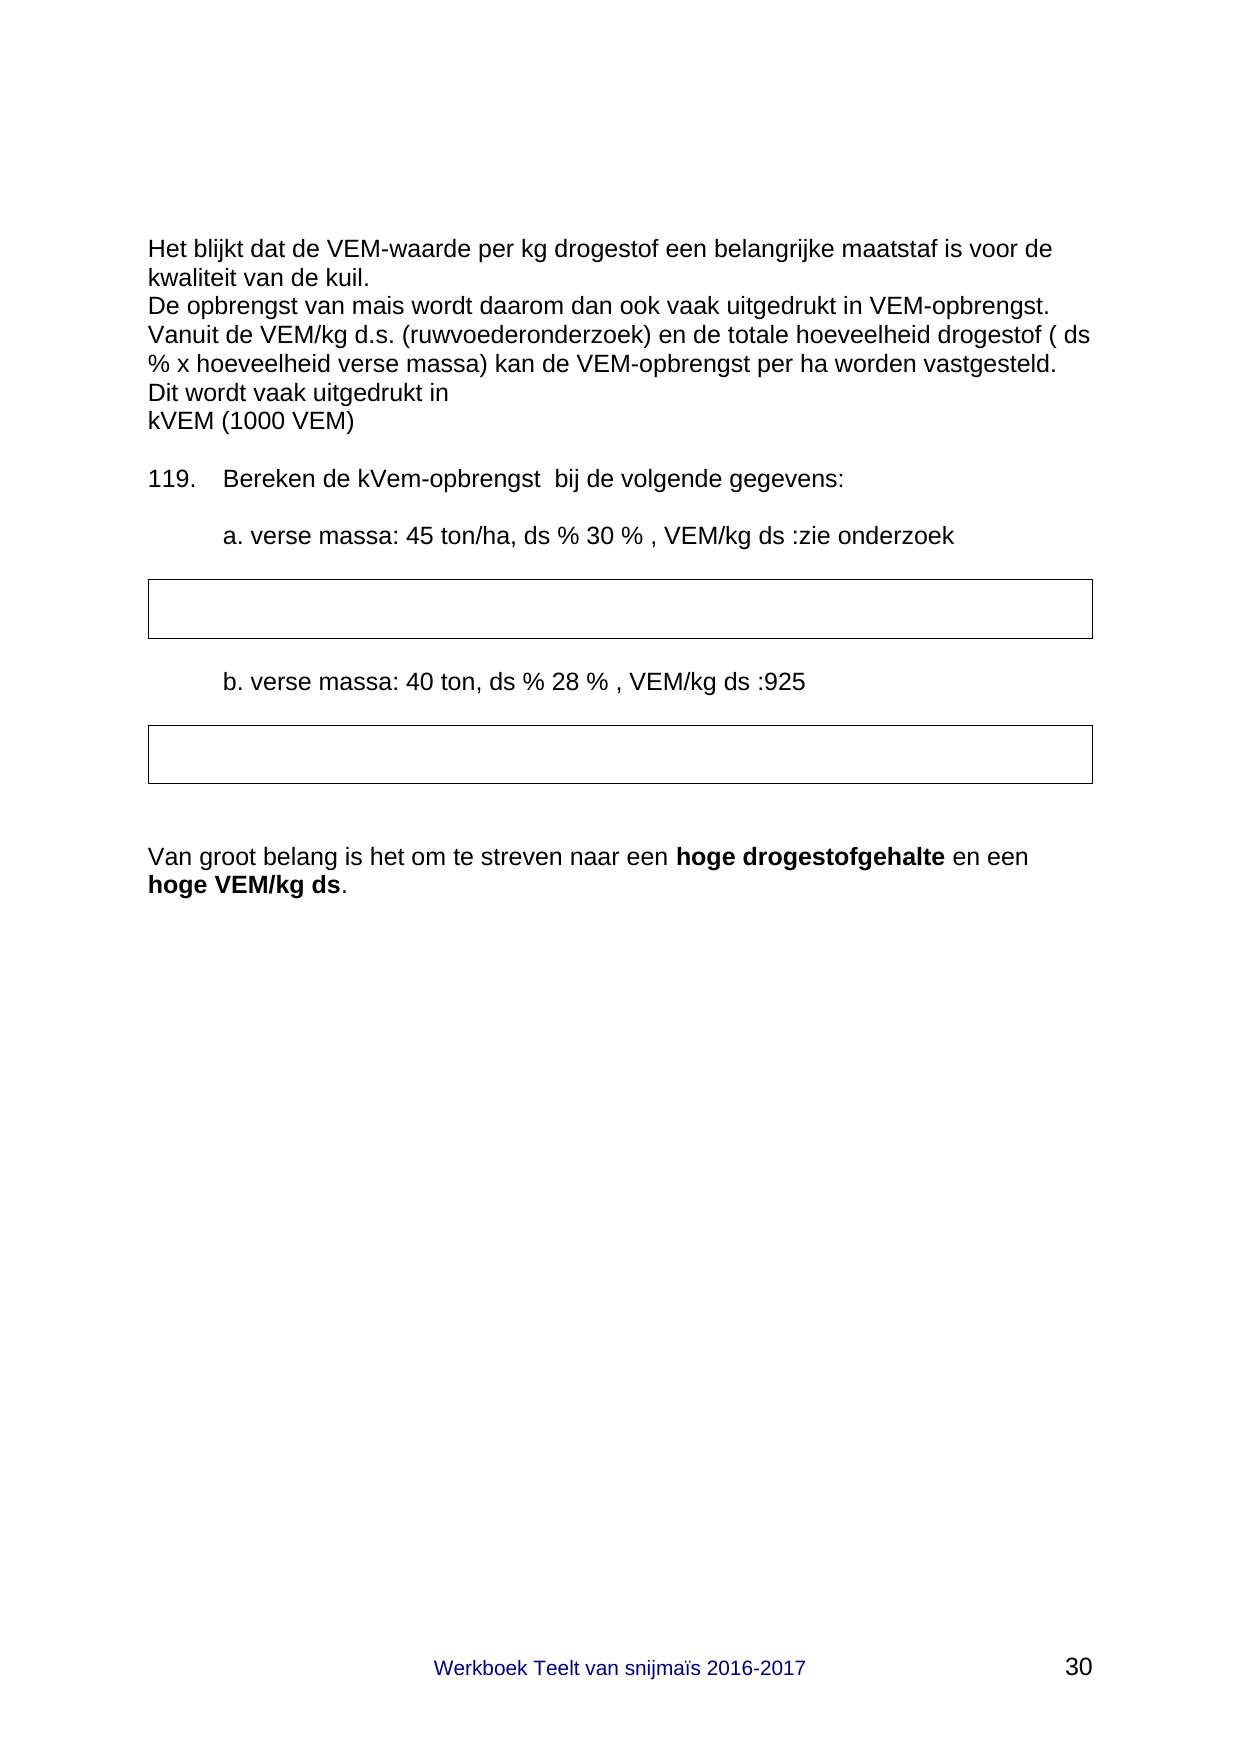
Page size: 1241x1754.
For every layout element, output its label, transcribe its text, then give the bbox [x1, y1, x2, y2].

text kVEM (1000 VEM) [148, 406, 1093, 435]
text b. verse massa: 40 ton, ds % 28 % , VEM/kg ds :925 [148, 667, 1093, 696]
text Het blijkt dat de VEM-waarde per kg drogestof een belangrijke maatstaf is voor de kwaliteit van de kuil. [148, 234, 1093, 291]
table_header [149, 726, 1092, 783]
text De opbrengst van mais wordt daarom dan ook vaak uitgedrukt in VEM-opbrengst. Vanuit de VEM/kg d.s. (ruwvoederonderzoek) en de totale hoeveelheid drogestof ( ds % x hoeveelheid verse massa) kan de VEM-opbrengst per ha worden vastgesteld. Dit wordt vaak uitgedrukt in [148, 291, 1093, 406]
table_header [149, 580, 1092, 637]
text a. verse massa: 45 ton/ha, ds % 30 % , VEM/kg ds :zie onderzoek [148, 521, 1093, 550]
text 119. Bereken de kVem-opbrengst bij de volgende gegevens: [148, 464, 1093, 493]
text Van groot belang is het om te streven naar een hoge drogestofgehalte en een hoge VEM/kg ds. [148, 842, 1093, 899]
